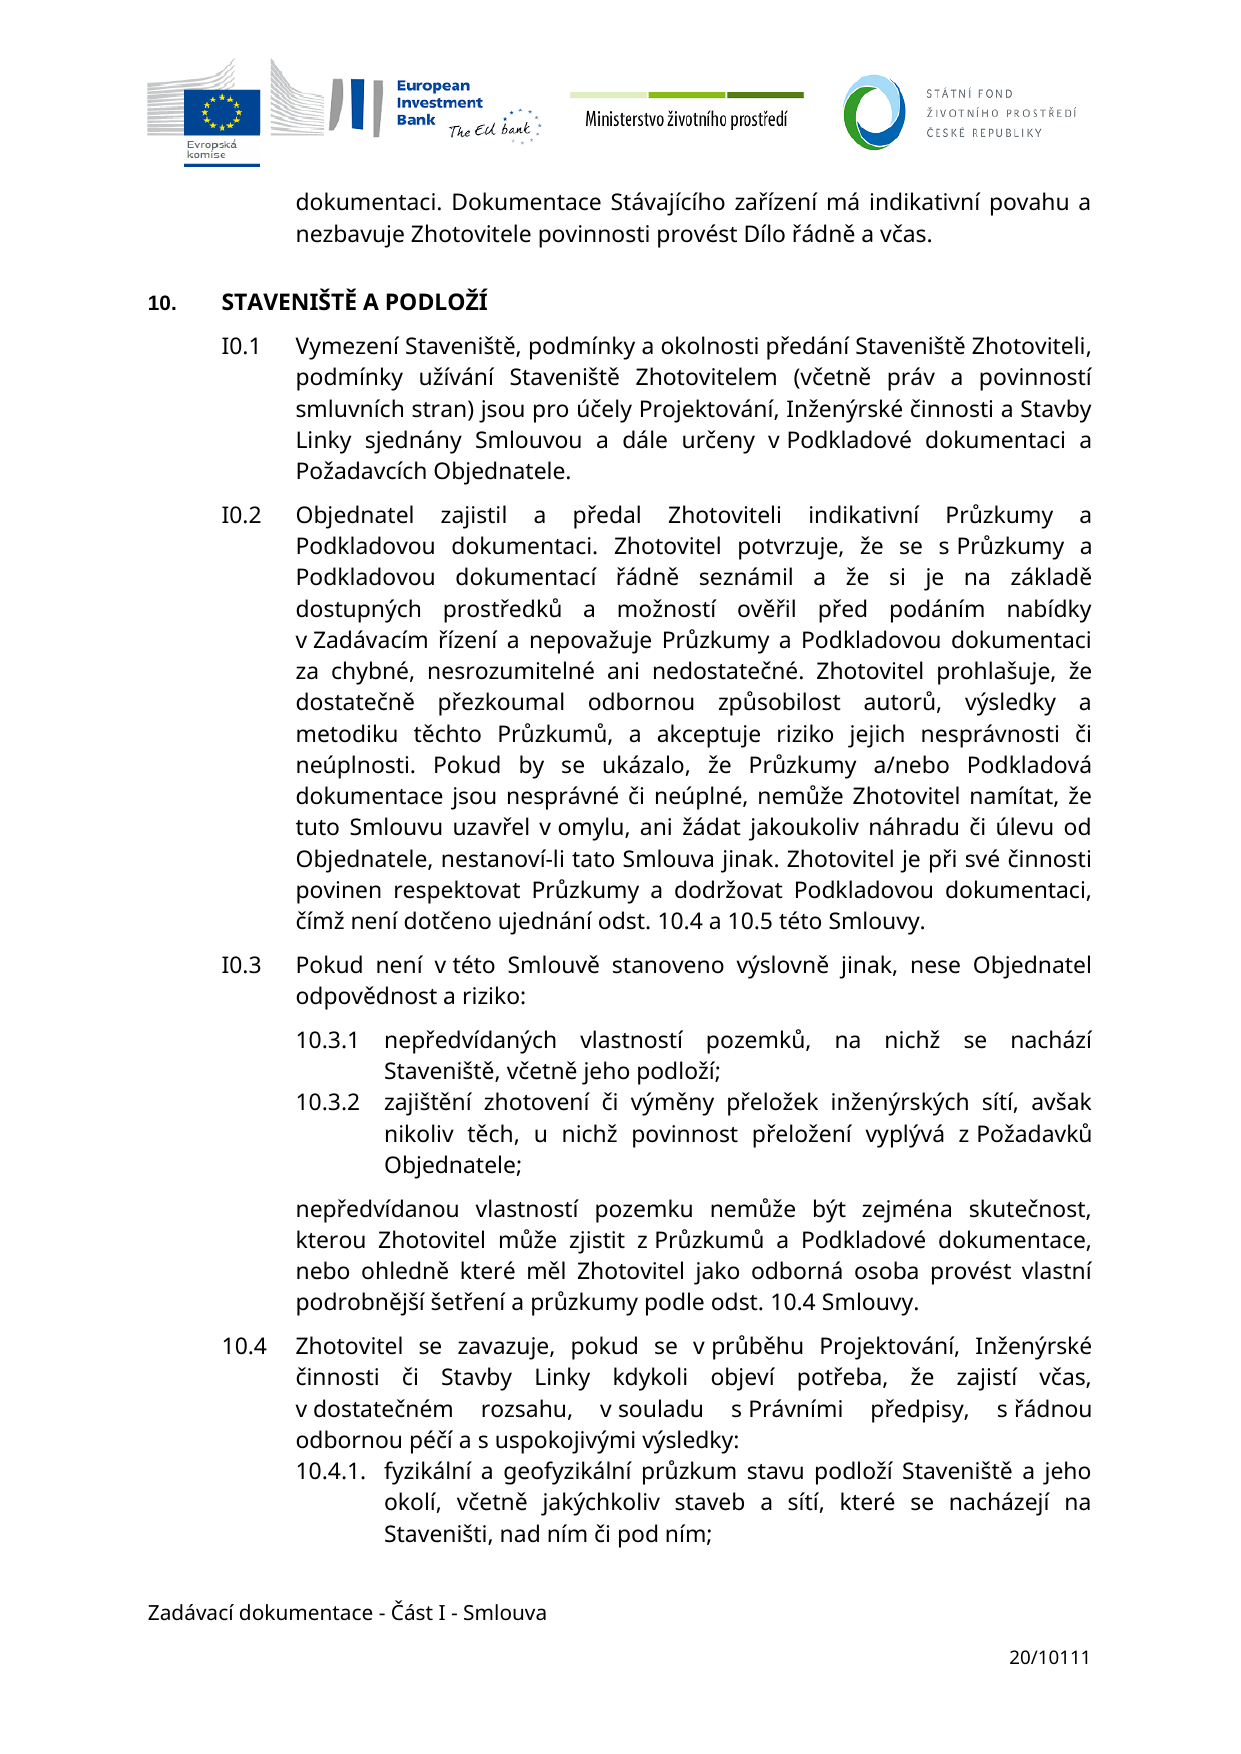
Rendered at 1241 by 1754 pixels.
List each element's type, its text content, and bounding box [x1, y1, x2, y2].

list Vymezení Staveniště, podmínky a okolnosti předání Staveniště Zhotoviteli, podmínky užívání Staveniště Zhotovitelem (včetně práv a povinností smluvních stran) jsou pro účely Projektování, Inženýrské činnosti a Stavby Linky sjednány Smlouvou a dále určeny v Podkladové dokumentaci a Požadavcích Objednatele. [221, 330, 1093, 486]
list Pokud není v této Smlouvě stanoveno výslovně jinak, nese Objednatel odpovědnost a riziko: [221, 949, 1093, 1011]
list Zhotovitel se zavazuje, pokud se v průběhu Projektování, Inženýrské činnosti či Stavby Linky kdykoli objeví potřeba, že zajistí včas, v dostatečném rozsahu, v souladu s Právními předpisy, s řádnou odbornou péčí a s uspokojivými výsledky: [221, 1330, 1093, 1455]
list Objednatel zajistil a předal Zhotoviteli indikativní Průzkumy a Podkladovou dokumentaci. Zhotovitel potvrzuje, že se s Průzkumy a Podkladovou dokumentací řádně seznámil a že si je na základě dostupných prostředků a možností ověřil před podáním nabídky v Zadávacím řízení a nepovažuje Průzkumy a Podkladovou dokumentaci za chybné, nesrozumitelné ani nedostatečné. Zhotovitel prohlašuje, že dostatečně přezkoumal odbornou způsobilost autorů, výsledky a metodiku těchto Průzkumů, a akceptuje riziko jejich nesprávnosti či neúplnosti. Pokud by se ukázalo, že Průzkumy a/nebo Podkladová dokumentace jsou nesprávné či neúplné, nemůže Zhotovitel namítat, že tuto Smlouvu uzavřel v omylu, ani žádat jakoukoliv náhradu či úlevu od Objednatele, nestanoví-li tato Smlouva jinak. Zhotovitel je při své činnosti povinen respektovat Průzkumy a dodržovat Podkladovou dokumentaci, čímž není dotčeno ujednání odst. 10.4 a 11.10.5 této Smlouvy. [221, 499, 1093, 936]
list zajištění zhotovení či výměny přeložek inženýrských sítí, avšak nikoliv těch, u nichž povinnost přeložení vyplývá z Požadavků Objednatele; [295, 1086, 1093, 1180]
list STAVENIŠTĚ A PODLOŽÍ [148, 286, 1093, 317]
list fyzikální a geofyzikální průzkum stavu podloží Staveniště a jeho okolí, včetně jakýchkoliv staveb a sítí, které se nacházejí na Staveništi, nad ním či pod ním; [295, 1455, 1093, 1549]
picture [147, 55, 1092, 167]
list nepředvídaných vlastností pozemků, na nichž se nachází Staveniště, včetně jeho podloží; [295, 1024, 1093, 1086]
text nepředvídanou vlastností pozemku nemůže být zejména skutečnost, kterou Zhotovitel může zjistit z Průzkumů a Podkladové dokumentace, nebo ohledně které měl Zhotovitel jako odborná osoba provést vlastní podrobnější šetření a průzkumy podle odst. 10.4 Smlouvy. [295, 1192, 1093, 1317]
